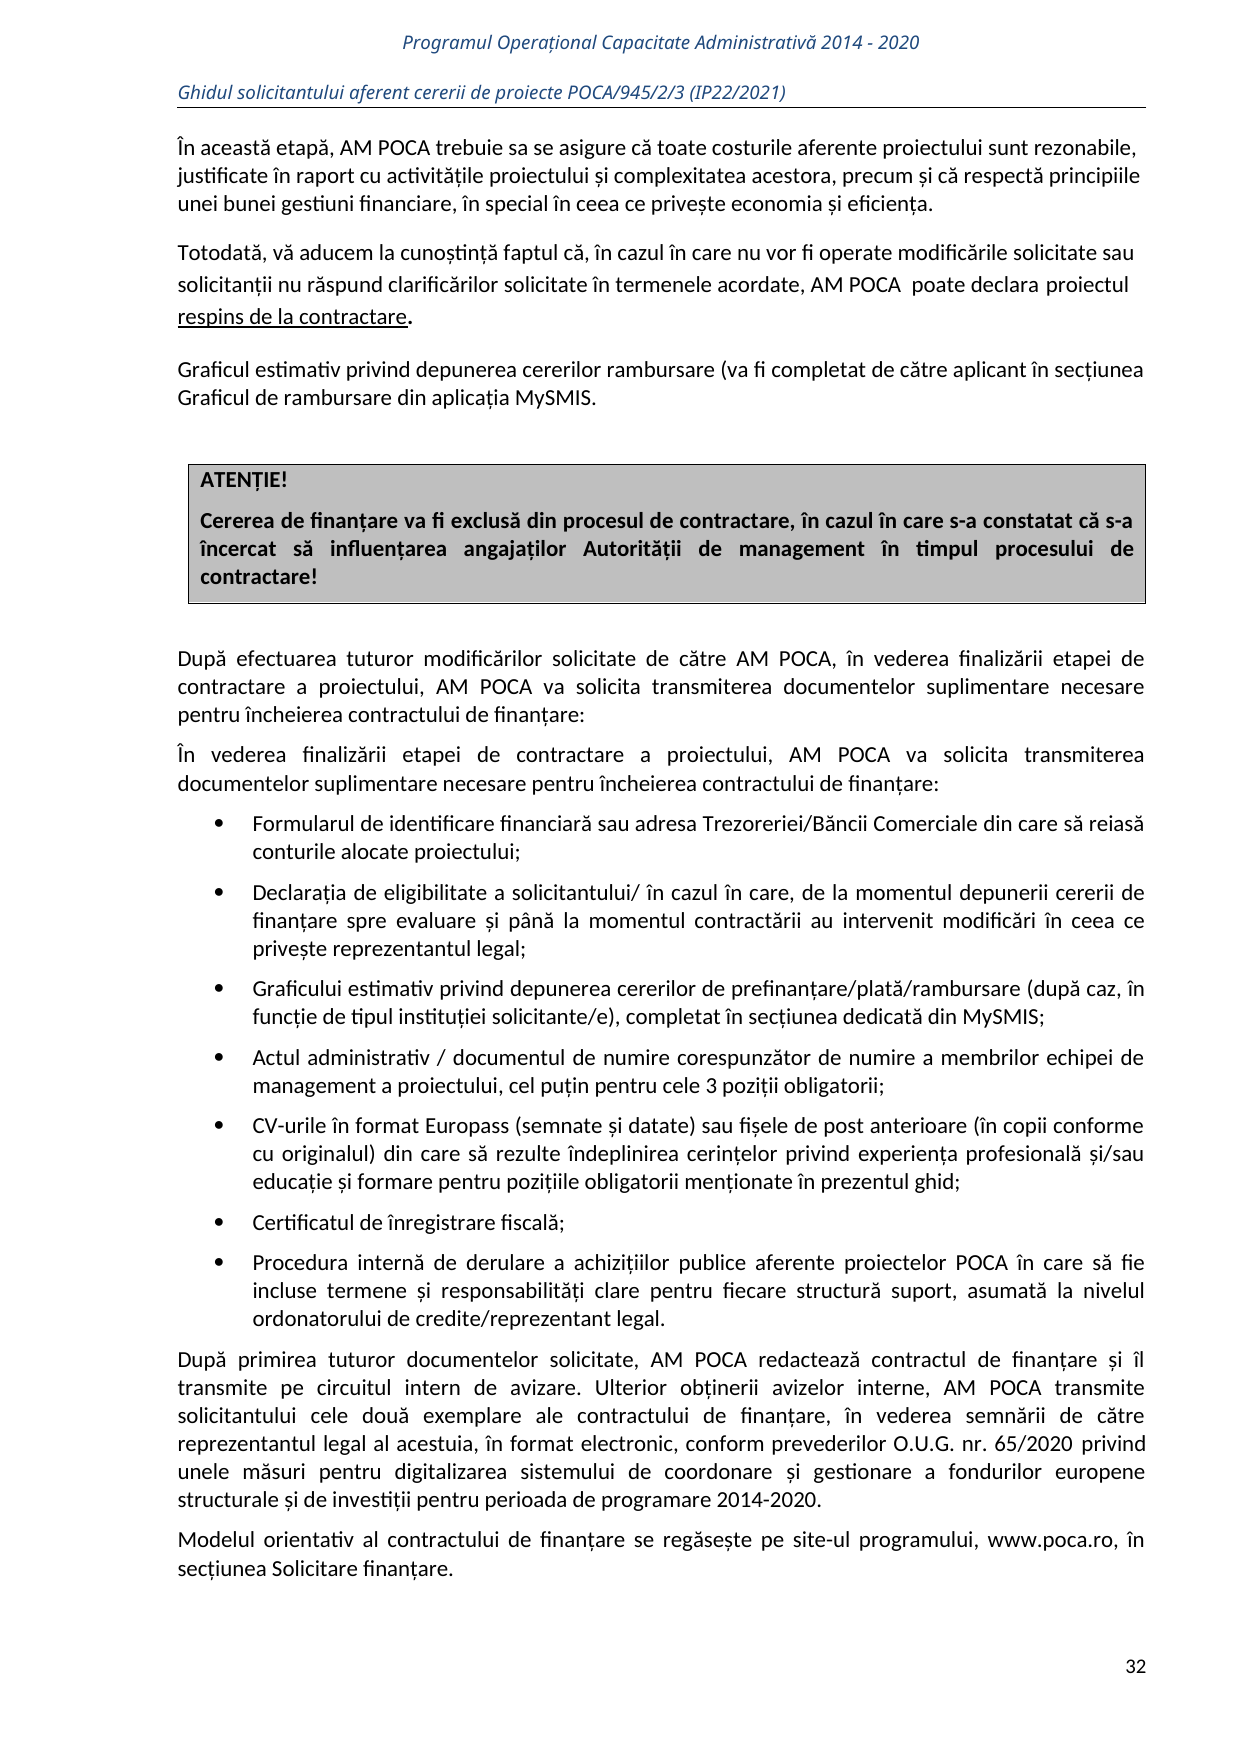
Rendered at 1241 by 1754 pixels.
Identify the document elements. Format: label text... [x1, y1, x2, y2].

list Formularul de identificare financiară sau adresa Trezoreriei/Băncii Comerciale din care să reiasă conturile alocate proiectului; [215, 809, 1146, 865]
list CV-urile în format Europass (semnate și datate) sau fișele de post anterioare (în copii conforme cu originalul) din care să rezulte îndeplinirea cerințelor privind experiența profesională și/sau educație și formare pentru pozițiile obligatorii menționate în prezentul ghid; [215, 1111, 1146, 1195]
text Totodată, vă aducem la cunoștință faptul că, în cazul în care nu vor fi operate modificările solicitate sau solicitanții nu răspund clarificărilor solicitate în termenele acordate, AM POCA poate declara proiectul respins de la contractare. [177, 238, 1146, 330]
text După efectuarea tuturor modificărilor solicitate de către AM POCA, în vederea finalizării etapei de contractare a proiectului, AM POCA va solicita transmiterea documentelor suplimentare necesare pentru încheierea contractului de finanțare: [177, 644, 1146, 728]
table_header ATENȚIE! Cererea de finanţare va fi exclusă din procesul de contractare, în cazul în care s-a constatat că s-a încercat să influenţarea angajaţilor Autorităţii de management în timpul procesului de contractare! [189, 465, 1145, 602]
text După primirea tuturor documentelor solicitate, AM POCA redactează contractul de finanțare și îl transmite pe circuitul intern de avizare. Ulterior obținerii avizelor interne, AM POCA transmite solicitantului cele două exemplare ale contractului de finanțare, în vederea semnării de către reprezentantul legal al acestuia, în format electronic, conform prevederilor O.U.G. nr. 65/2020 privind unele măsuri pentru digitalizarea sistemului de coordonare şi gestionare a fondurilor europene structurale şi de investiţii pentru perioada de programare 2014-2020. [177, 1345, 1146, 1513]
list În această etapă, AM POCA trebuie sa se asigure că toate costurile aferente proiectului sunt rezonabile, justificate în raport cu activitățile proiectului și complexitatea acestora, precum și că respectă principiile unei bunei gestiuni financiare, în special în ceea ce privește economia și eficiența. [177, 133, 1146, 217]
list Graficului estimativ privind depunerea cererilor de prefinanțare/plată/rambursare (după caz, în funcție de tipul instituției solicitante/e), completat în secțiunea dedicată din MySMIS; [215, 974, 1146, 1030]
list Procedura internă de derulare a achizițiilor publice aferente proiectelor POCA în care să fie incluse termene și responsabilități clare pentru fiecare structură suport, asumată la nivelul ordonatorului de credite/reprezentant legal. [215, 1248, 1146, 1332]
text Graficul estimativ privind depunerea cererilor rambursare (va fi completat de către aplicant în secțiunea Graficul de rambursare din aplicația MySMIS. [177, 355, 1146, 411]
list Certificatul de înregistrare fiscală; [215, 1208, 1146, 1236]
list Declarația de eligibilitate a solicitantului/ în cazul în care, de la momentul depunerii cererii de finanțare spre evaluare și până la momentul contractării au intervenit modificări în ceea ce privește reprezentantul legal; [215, 878, 1146, 962]
list Actul administrativ / documentul de numire corespunzător de numire a membrilor echipei de management a proiectului, cel puțin pentru cele 3 poziții obligatorii; [215, 1043, 1146, 1099]
text În vederea finalizării etapei de contractare a proiectului, AM POCA va solicita transmiterea documentelor suplimentare necesare pentru încheierea contractului de finanțare: [177, 741, 1146, 797]
text Modelul orientativ al contractului de finanțare se regăsește pe site-ul programului, www.poca.ro, în secțiunea Solicitare finanțare. [177, 1526, 1146, 1582]
